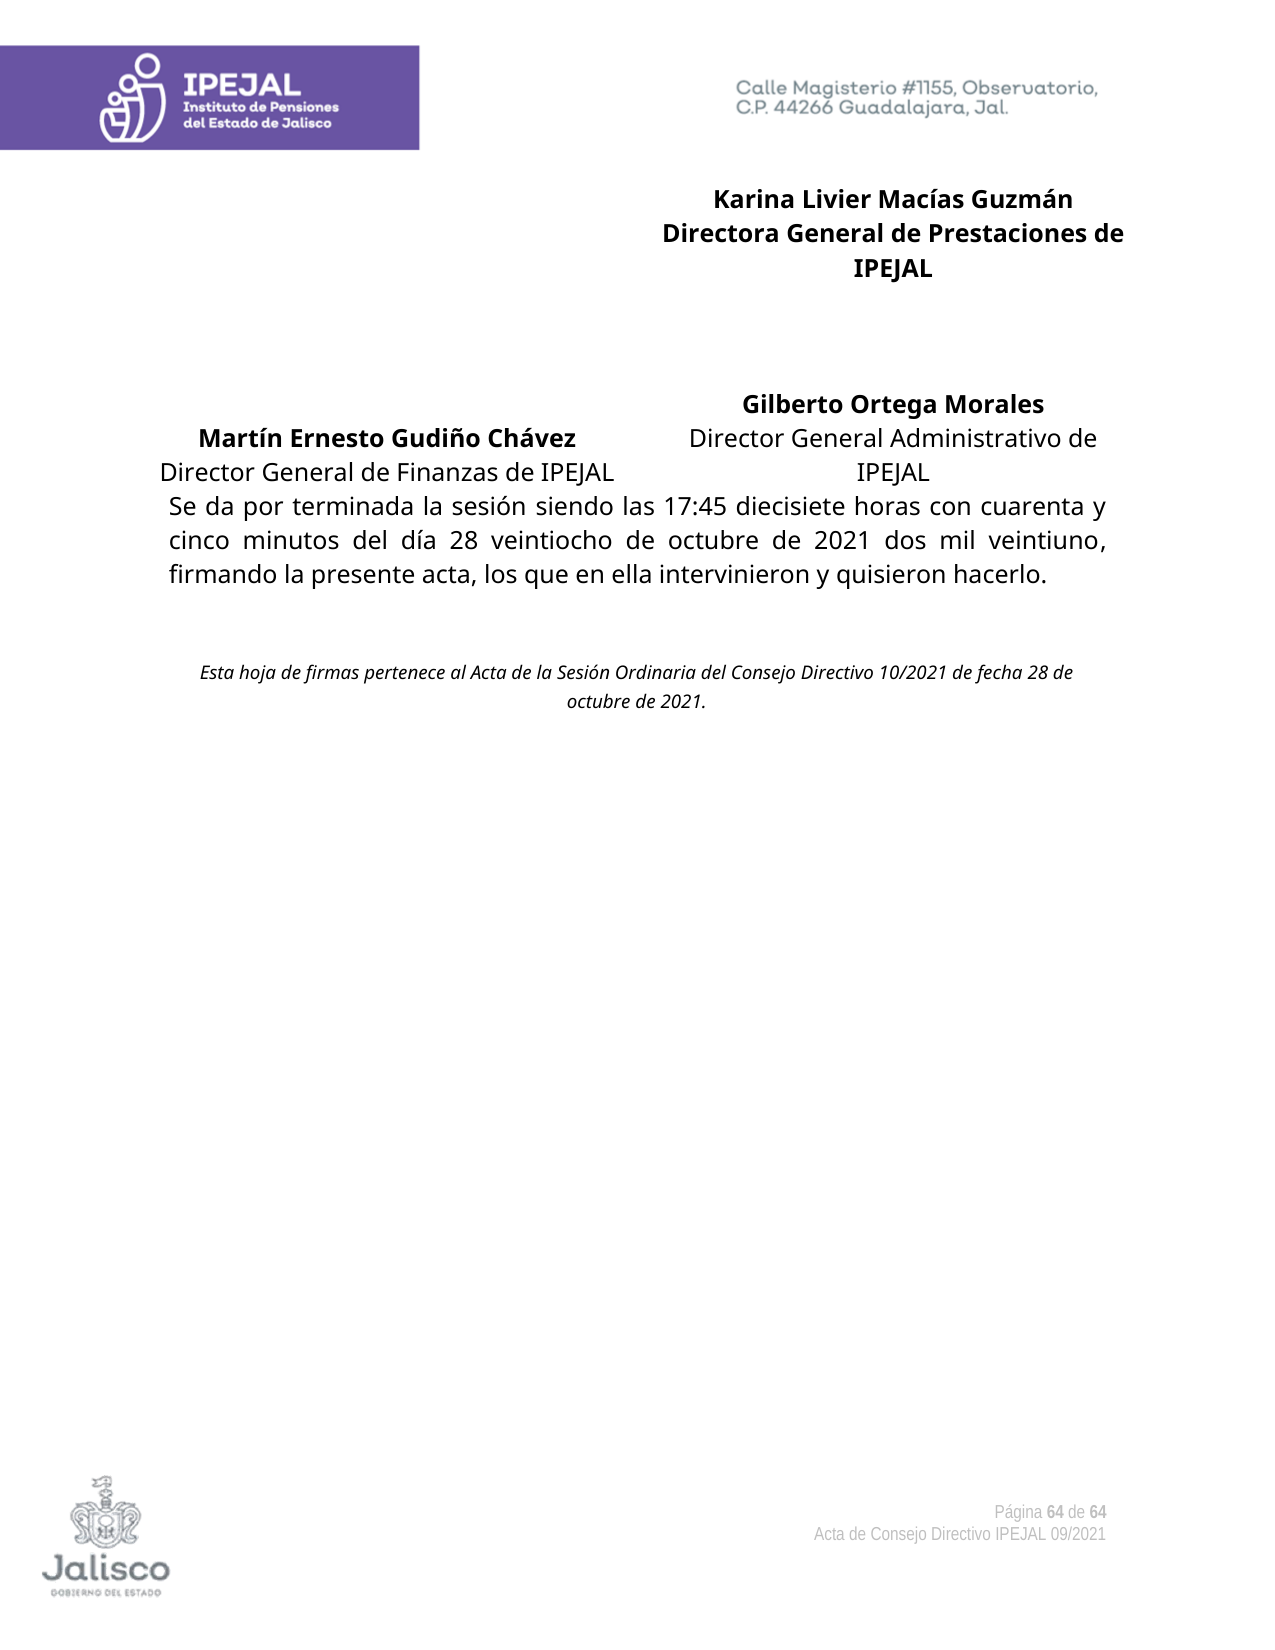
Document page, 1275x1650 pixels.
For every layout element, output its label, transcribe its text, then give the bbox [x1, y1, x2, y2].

text Esta hoja de firmas pertenece al Acta de la Sesión Ordinaria del Consejo Directivo 10/2021 de fecha 28 de octubre de 2021. [169, 659, 1106, 714]
picture [0, 0, 1257, 182]
text Se da por terminada la sesión siendo las 17:45 diecisiete horas con cuarenta y cinco minutos del día 28 veintiocho de octubre de 2021 dos mil veintiuno, firmando la presente acta, los que en ella intervinieron y quisieron hacerlo. [169, 489, 1106, 591]
picture [37, 1462, 176, 1616]
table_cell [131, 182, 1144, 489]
